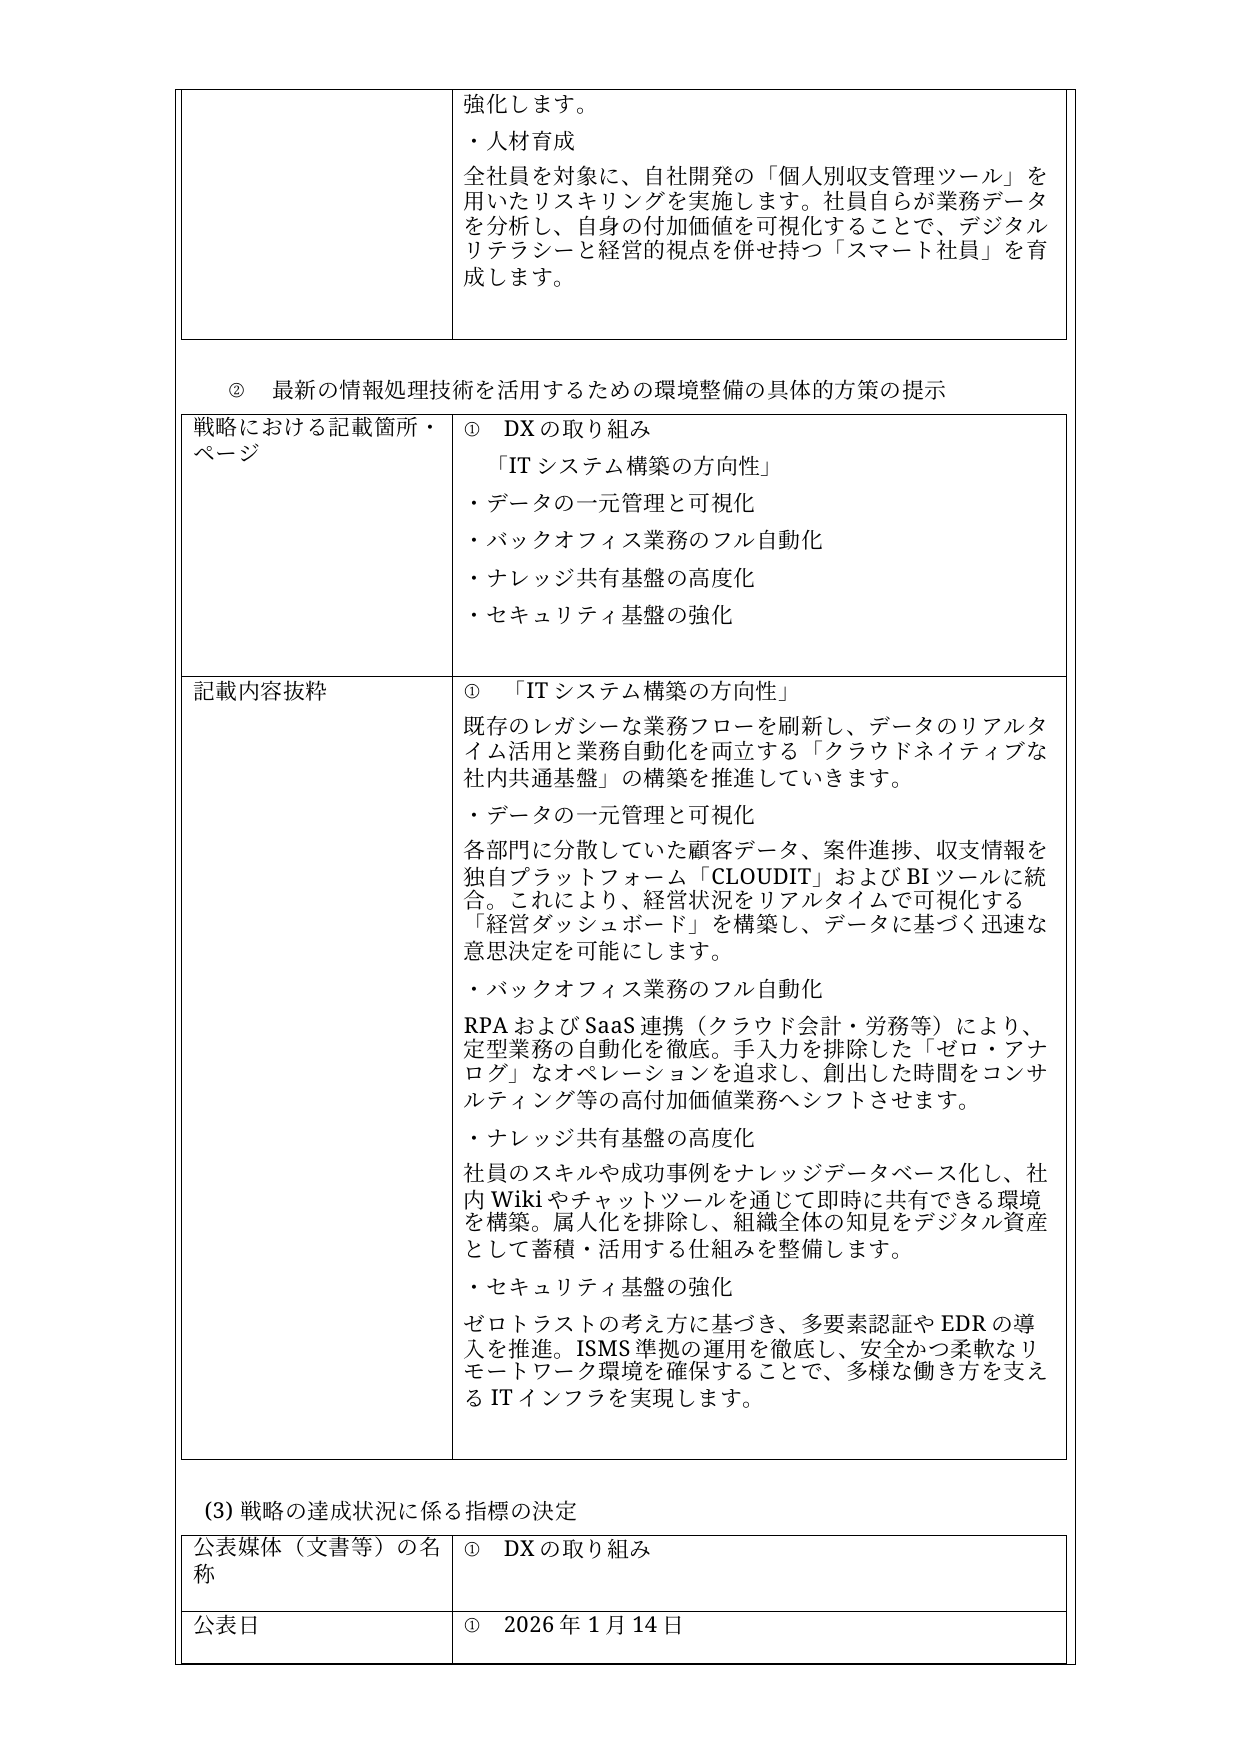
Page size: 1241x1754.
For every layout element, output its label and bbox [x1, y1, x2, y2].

table_cell [176, 90, 1075, 1664]
